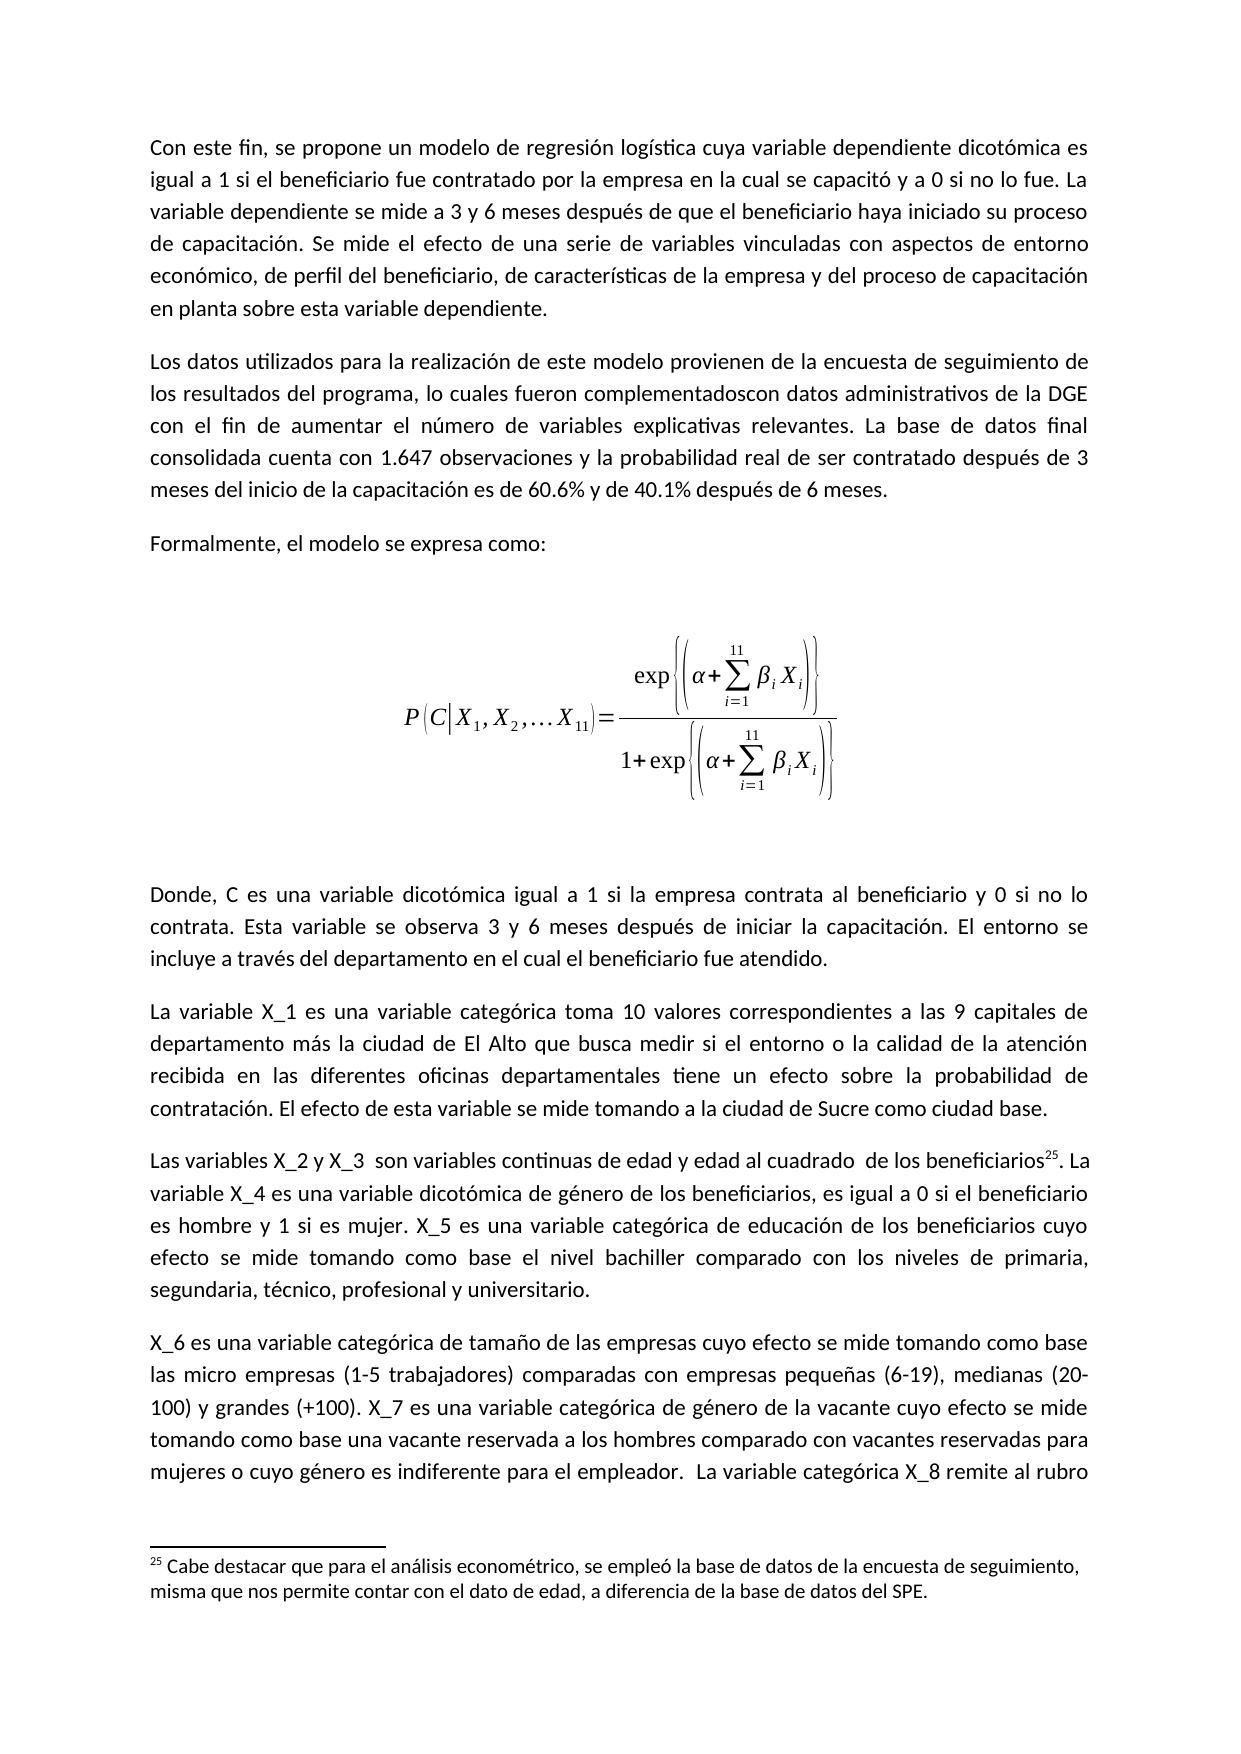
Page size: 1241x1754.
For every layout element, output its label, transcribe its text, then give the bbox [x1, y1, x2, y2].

text Con este fin, se propone un modelo de regresión logística cuya variable dependiente dicotómica es igual a 1 si el beneficiario fue contratado por la empresa en la cual se capacitó y a 0 si no lo fue. La variable dependiente se mide a 3 y 6 meses después de que el beneficiario haya iniciado su proceso de capacitación. Se mide el efecto de una serie de variables vinculadas con aspectos de entorno económico, de perfil del beneficiario, de características de la empresa y del proceso de capacitación en planta sobre esta variable dependiente. [150, 133, 1090, 322]
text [150, 1328, 1090, 1485]
text La variable X_1 es una variable categórica toma 10 valores correspondientes a las 9 capitales de departamento más la ciudad de El Alto que busca medir si el entorno o la calidad de la atención recibida en las diferentes oficinas departamentales tiene un efecto sobre la probabilidad de contratación. El efecto de esta variable se mide tomando a la ciudad de Sucre como ciudad base. [150, 997, 1090, 1122]
text Formalmente, el modelo se expresa como: [150, 529, 1090, 557]
text Donde, C es una variable dicotómica igual a 1 si la empresa contrata al beneficiario y 0 si no lo contrata. Esta variable se observa 3 y 6 meses después de iniciar la capacitación. El entorno se incluye a través del departamento en el cual el beneficiario fue atendido. [150, 880, 1090, 972]
text Los datos utilizados para la realización de este modelo provienen de la encuesta de seguimiento de los resultados del programa, lo cuales fueron complementadoscon datos administrativos de la DGE con el fin de aumentar el número de variables explicativas relevantes. La base de datos final consolidada cuenta con 1.647 observaciones y la probabilidad real de ser contratado después de 3 meses del inicio de la capacitación es de 60.6% y de 40.1% después de 6 meses. [150, 347, 1090, 504]
text Las variables X_2 y X_3 son variables continuas de edad y edad al cuadrado de los beneficiarios. La variable X_4 es una variable dicotómica de género de los beneficiarios, es igual a 0 si el beneficiario es hombre y 1 si es mujer. X_5 es una variable categórica de educación de los beneficiarios cuyo efecto se mide tomando como base el nivel bachiller comparado con los niveles de primaria, segundaria, técnico, profesional y universitario. [150, 1147, 1090, 1303]
